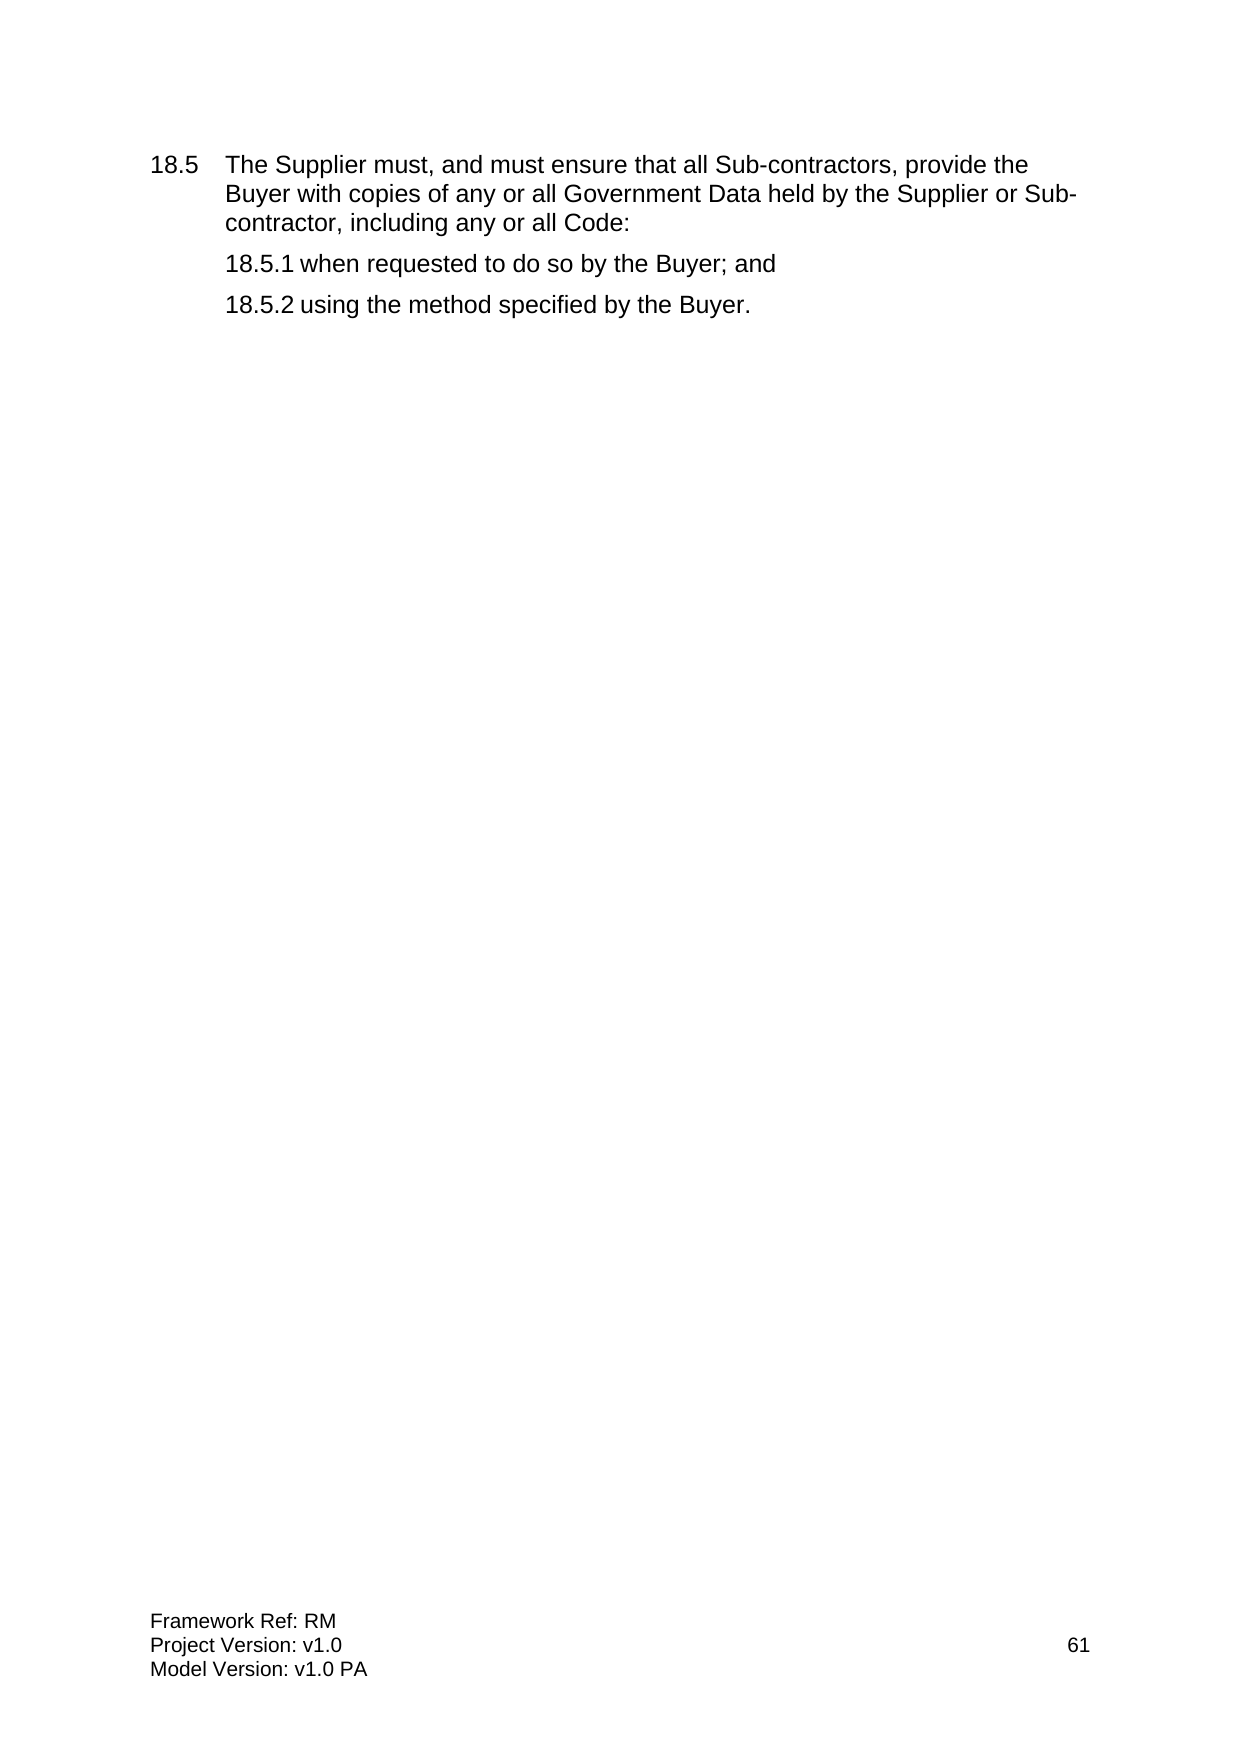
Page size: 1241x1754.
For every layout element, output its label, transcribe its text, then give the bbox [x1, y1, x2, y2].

text using the method specified by the Buyer. [225, 290, 1090, 319]
text when requested to do so by the Buyer; and [225, 249, 1090, 277]
text The Supplier must, and must ensure that all Sub-contractors, provide the Buyer with copies of any or all Government Data held by the Supplier or Sub-contractor, including any or all Code: [150, 150, 1090, 236]
